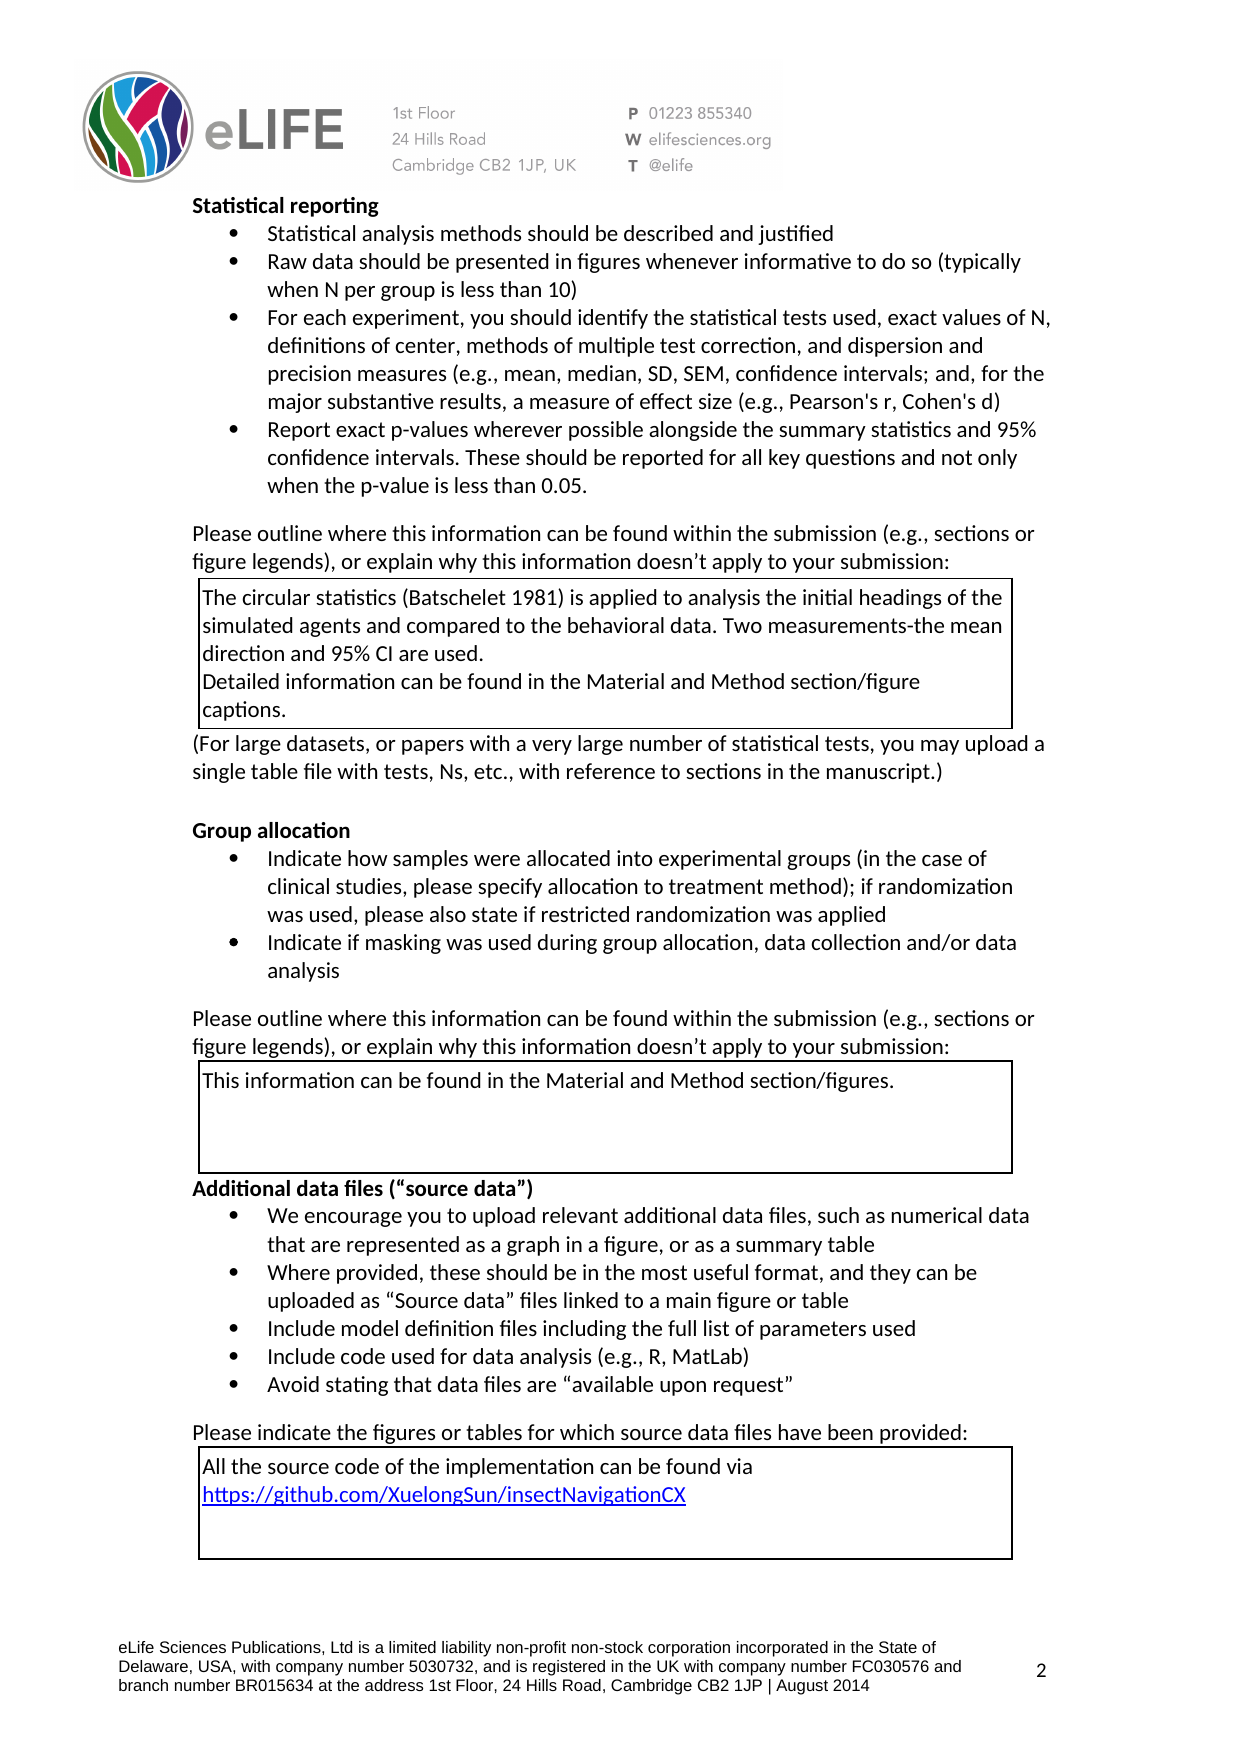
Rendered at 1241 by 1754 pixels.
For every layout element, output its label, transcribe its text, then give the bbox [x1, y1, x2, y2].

text Additional data files (“source data”) [192, 1091, 1053, 1202]
list We encourage you to upload relevant additional data files, such as numerical data that are represented as a graph in a figure, or as a summary table [229, 1202, 1053, 1258]
list Indicate if masking was used during group allocation, data collection and/or data analysis [229, 928, 1053, 984]
picture [73, 59, 784, 191]
list Avoid stating that data files are “available upon request” [229, 1370, 1053, 1398]
list Raw data should be presented in figures whenever informative to do so (typically when N per group is less than 10) [229, 247, 1053, 303]
text (For large datasets, or papers with a very large number of statistical tests, you may upload a single table file with tests, Ns, etc., with reference to sections in the manuscript.) [192, 603, 1053, 785]
list Statistical analysis methods should be described and justified [229, 219, 1053, 247]
text Statistical reporting [192, 191, 1053, 219]
text This information can be found in the Material and Method section/figures. [200, 1064, 1011, 1096]
text The circular statistics (Batschelet 1981) is applied to analysis the initial headings of the simulated agents and compared to the behavioral data. Two measurements-the mean direction and 95% CI are used. [200, 581, 1011, 667]
list Where provided, these should be in the most useful format, and they can be uploaded as “Source data” files linked to a main figure or table [229, 1258, 1053, 1314]
text Detailed information can be found in the Material and Method section/figure captions. [200, 667, 1011, 726]
list Indicate how samples were allocated into experimental groups (in the case of clinical studies, please specify allocation to treatment method); if randomization was used, please also state if restricted randomization was applied [229, 844, 1053, 928]
text All the source code of the implementation can be found via https://github.com/XuelongSun/insectNavigationCX [200, 1450, 1011, 1510]
list Report exact p-values wherever possible alongside the summary statistics and 95% confidence intervals. These should be reported for all key questions and not only when the p-value is less than 0.05. [229, 415, 1053, 499]
text Please indicate the figures or tables for which source data files have been provided: [192, 1418, 1053, 1446]
text Group allocation [192, 816, 1053, 844]
list For each experiment, you should identify the statistical tests used, exact values of N, definitions of center, methods of multiple test correction, and dispersion and precision measures (e.g., mean, median, SD, SEM, confidence intervals; and, for the major substantive results, a measure of effect size (e.g., Pearson's r, Cohen's d) [229, 303, 1053, 415]
list Include code used for data analysis (e.g., R, MatLab) [229, 1342, 1053, 1370]
list Include model definition files including the full list of parameters used [229, 1314, 1053, 1342]
